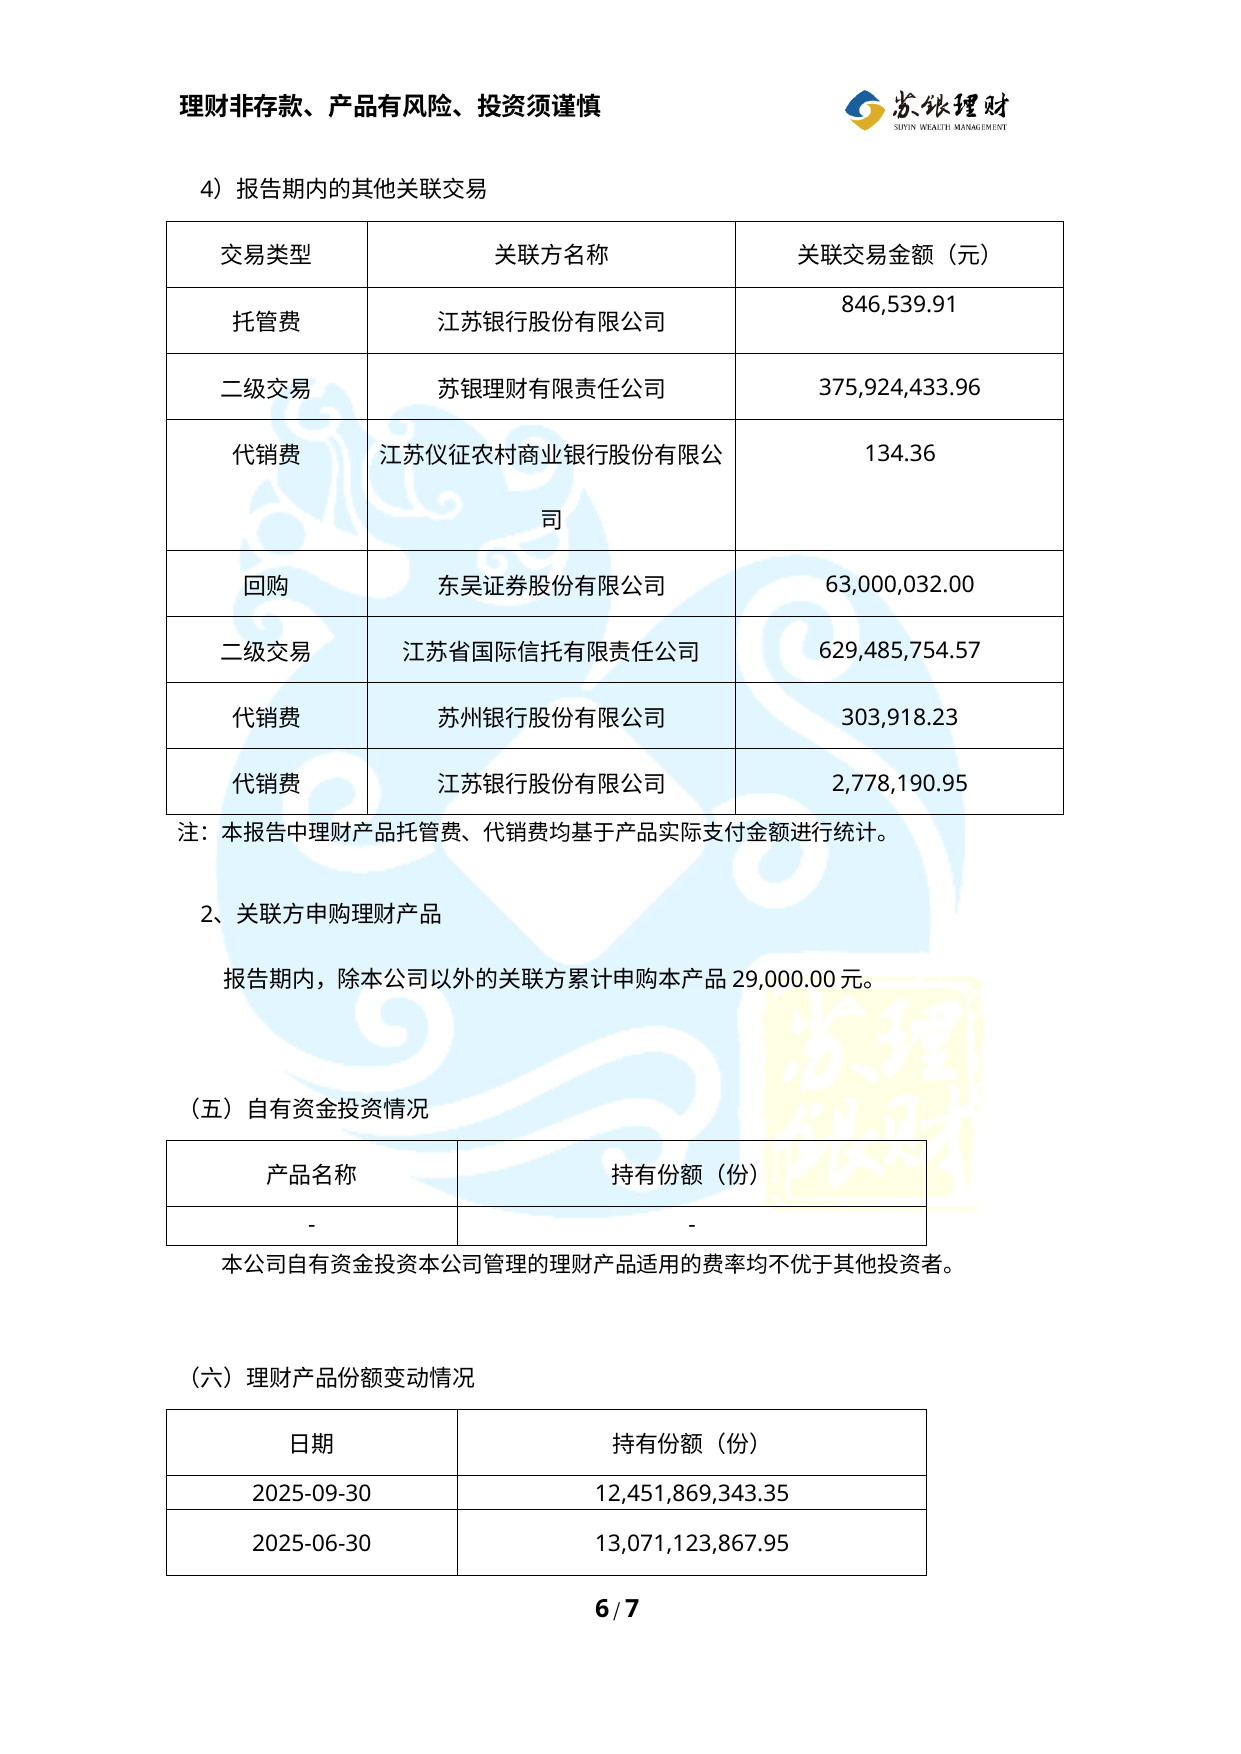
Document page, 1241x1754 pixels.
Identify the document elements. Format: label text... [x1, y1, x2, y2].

text 注：本报告中理财产品托管费、代销费均基于产品实际支付金额进行统计。 [177, 815, 1053, 847]
text 2、关联方申购理财产品 [177, 880, 1053, 945]
table_header 持有份额（份） [458, 1410, 926, 1475]
table_header 日期 [167, 1410, 457, 1475]
text （五）自有资金投资情况 [177, 1075, 1053, 1140]
table_header 持有份额（份） [458, 1141, 926, 1206]
table_header 关联方名称 [368, 222, 735, 287]
table_cell 303,918.23 [736, 683, 1063, 748]
table_cell 二级交易 [167, 617, 367, 682]
table_cell 二级交易 [167, 354, 367, 419]
table_cell 回购 [167, 551, 367, 616]
table_cell 江苏仪征农村商业银行股份有限公司 [368, 420, 735, 550]
table_header 产品名称 [167, 1141, 457, 1206]
table_cell 846,539.91 [736, 288, 1063, 353]
table_cell 375,924,433.96 [736, 354, 1063, 419]
table_cell 134.36 [736, 420, 1063, 550]
text （六）理财产品份额变动情况 [177, 1344, 1053, 1409]
text 报告期内，除本公司以外的关联方累计申购本产品29,000.00元。 [177, 945, 1053, 1010]
table_cell 江苏省国际信托有限责任公司 [368, 617, 735, 682]
table_cell 代销费 [167, 420, 367, 550]
table_cell 13,071,123,867.95 [458, 1510, 926, 1574]
table_cell 63,000,032.00 [736, 551, 1063, 616]
list 报告期内的其他关联交易 [177, 156, 1053, 221]
table_cell 江苏银行股份有限公司 [368, 749, 735, 814]
table_header 交易类型 [167, 222, 367, 287]
table_cell 2025-06-30 [167, 1510, 457, 1574]
text 本公司自有资金投资本公司管理的理财产品适用的费率均不优于其他投资者。 [177, 1246, 1053, 1279]
table_header 关联交易金额（元） [736, 222, 1063, 287]
table_cell 代销费 [167, 749, 367, 814]
table_cell 629,485,754.57 [736, 617, 1063, 682]
table_cell 江苏银行股份有限公司 [368, 288, 735, 353]
table_cell - [458, 1207, 926, 1245]
table_cell 12,451,869,343.35 [458, 1476, 926, 1508]
table_cell - [167, 1207, 457, 1245]
table_cell 代销费 [167, 683, 367, 748]
table_cell 2,778,190.95 [736, 749, 1063, 814]
picture [820, 72, 1039, 143]
table_cell 托管费 [167, 288, 367, 353]
table_cell 苏州银行股份有限公司 [368, 683, 735, 748]
table_cell 东吴证券股份有限公司 [368, 551, 735, 616]
table_cell 苏银理财有限责任公司 [368, 354, 735, 419]
table_cell 2025-09-30 [167, 1476, 457, 1508]
